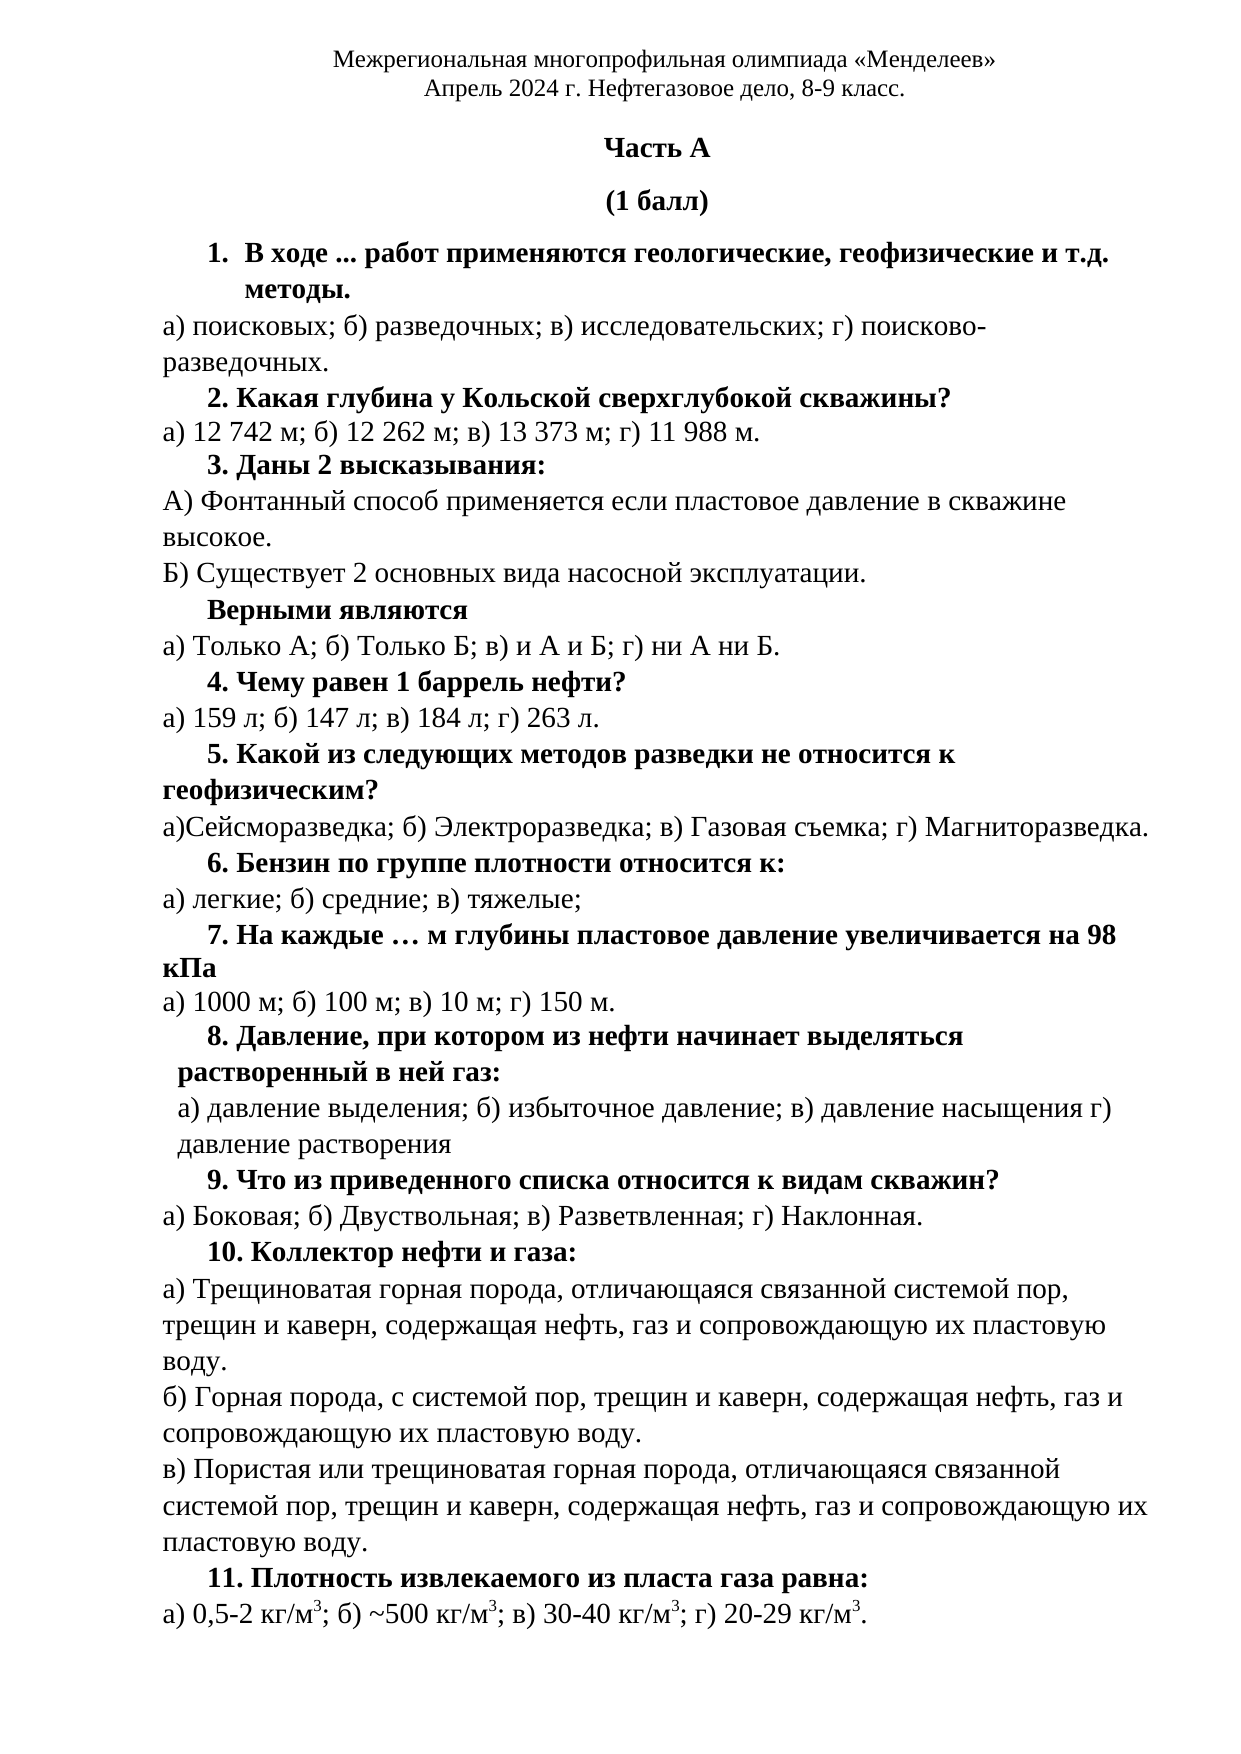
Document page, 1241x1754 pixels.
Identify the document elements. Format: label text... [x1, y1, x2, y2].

text 3. Даны 2 высказывания: [162, 447, 1152, 481]
text 9. Что из приведенного списка относится к видам скважин? [162, 1162, 1152, 1196]
text Б) Существует 2 основных вида насосной эксплуатации. [162, 556, 1152, 589]
text 10. Коллектор нефти и газа: [162, 1234, 1152, 1268]
text а) Только А; б) Только Б; в) и А и Б; г) ни А ни Б. [162, 628, 1152, 661]
text (1 балл) [162, 183, 1152, 216]
text а) легкие; б) средние; в) тяжелые; [162, 881, 1152, 914]
text а) Трещиноватая горная порода, отличающаяся связанной системой пор, трещин и каверн, содержащая нефть, газ и сопровождающую их пластовую воду. [162, 1271, 1152, 1377]
text а) 12 742 м; б) 12 262 м; в) 13 373 м; г) 11 988 м. [162, 414, 1152, 447]
list В ходе ... работ применяются геологические, геофизические и т.д. методы. [207, 236, 1152, 305]
text 7. На каждые … м глубины пластовое давление увеличивается на 98 кПа [162, 917, 1152, 984]
text 8. Давление, при котором из нефти начинает выделяться растворенный в ней газ: [177, 1018, 1152, 1087]
text а) 159 л; б) 147 л; в) 184 л; г) 263 л. [162, 700, 1152, 734]
text а) 0,5-2 кг/м3; б) ~500 кг/м3; в) 30-40 кг/м3; г) 20-29 кг/м3. [162, 1596, 1152, 1629]
text 4. Чему равен 1 баррель нефти? [162, 664, 1152, 698]
text а) Боковая; б) Двуствольная; в) Разветвленная; г) Наклонная. [162, 1198, 1152, 1232]
text Верными являются [162, 592, 1152, 625]
text Часть А [162, 130, 1152, 163]
text б) Горная порода, с системой пор, трещин и каверн, содержащая нефть, газ и сопровождающую их пластовую воду. [162, 1379, 1152, 1449]
text 11. Плотность извлекаемого из пласта газа равна: [162, 1560, 1152, 1593]
text а) давление выделения; б) избыточное давление; в) давление насыщения г) давление растворения [177, 1090, 1152, 1160]
text в) Пористая или трещиноватая горная порода, отличающаяся связанной системой пор, трещин и каверн, содержащая нефть, газ и сопровождающую их пластовую воду. [162, 1451, 1152, 1557]
text а) 1000 м; б) 100 м; в) 10 м; г) 150 м. [162, 984, 1152, 1018]
text 5. Какой из следующих методов разведки не относится к геофизическим? [162, 736, 1152, 806]
text А) Фонтанный способ применяется если пластовое давление в скважине высокое. [162, 483, 1152, 553]
text а)Сейсморазведка; б) Электроразведка; в) Газовая съемка; г) Магниторазведка. [162, 809, 1152, 842]
text 6. Бензин по группе плотности относится к: [162, 845, 1152, 878]
text 2. Какая глубина у Кольской сверхглубокой скважины? [162, 380, 1152, 414]
text а) поисковых; б) разведочных; в) исследовательских; г) поисково-разведочных. [162, 308, 1152, 377]
